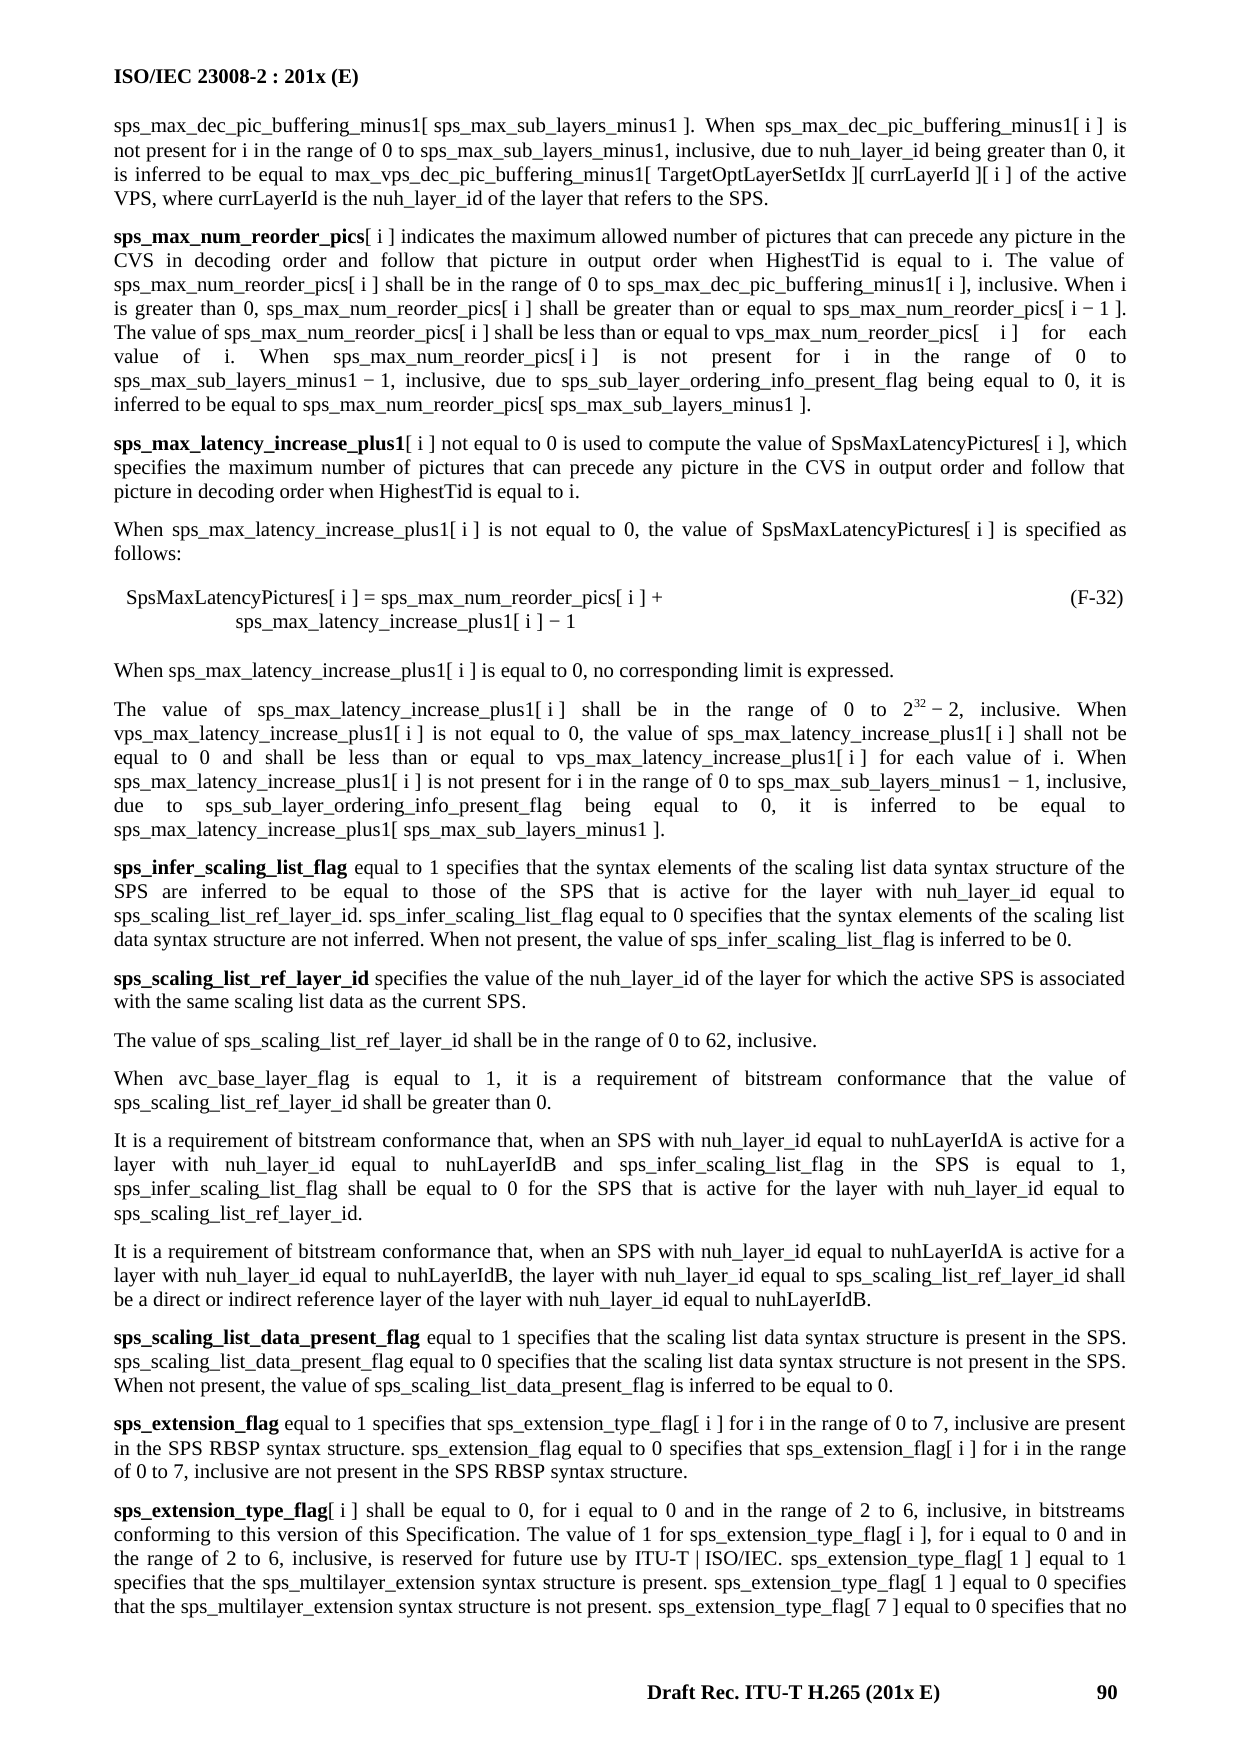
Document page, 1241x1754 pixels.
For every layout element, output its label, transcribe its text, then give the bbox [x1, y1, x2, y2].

text sps_infer_scaling_list_flag equal to 1 specifies that the syntax elements of the scaling list data syntax structure of the SPS are inferred to be equal to those of the SPS that is active for the layer with nuh_layer_id equal to sps_scaling_list_ref_layer_id. sps_infer_scaling_list_flag equal to 0 specifies that the syntax elements of the scaling list data syntax structure are not inferred. When not present, the value of sps_infer_scaling_list_flag is inferred to be 0. [113, 855, 1127, 951]
text SpsMaxLatencyPictures[ i ] = sps_max_num_reorder_pics[ i ] + (F-33) sps_max_latency_increase_plus1[ i ] − 1 [126, 585, 1127, 633]
text The value of sps_max_latency_increase_plus1[ i ] shall be in the range of 0 to 232 − 2, inclusive. When vps_max_latency_increase_plus1[ i ] is not equal to 0, the value of sps_max_latency_increase_plus1[ i ] shall not be equal to 0 and shall be less than or equal to vps_max_latency_increase_plus1[ i ] for each value of i. When sps_max_latency_increase_plus1[ i ] is not present for i in the range of 0 to sps_max_sub_layers_minus1 − 1, inclusive, due to sps_sub_layer_ordering_info_present_flag being equal to 0, it is inferred to be equal to sps_max_latency_increase_plus1[ sps_max_sub_layers_minus1 ]. [113, 696, 1127, 841]
text When avc_base_layer_flag is equal to 1, it is a requirement of bitstream conformance that the value of sps_scaling_list_ref_layer_id shall be greater than 0. [113, 1066, 1127, 1114]
text When sps_max_latency_increase_plus1[ i ] is equal to 0, no corresponding limit is expressed. [113, 658, 1127, 682]
text It is a requirement of bitstream conformance that, when an SPS with nuh_layer_id equal to nuhLayerIdA is active for a layer with nuh_layer_id equal to nuhLayerIdB and sps_infer_scaling_list_flag in the SPS is equal to 1, sps_infer_scaling_list_flag shall be equal to 0 for the SPS that is active for the layer with nuh_layer_id equal to sps_scaling_list_ref_layer_id. [113, 1128, 1127, 1224]
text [113, 1498, 1127, 1618]
text sps_scaling_list_data_present_flag equal to 1 specifies that the scaling list data syntax structure is present in the SPS. sps_scaling_list_data_present_flag equal to 0 specifies that the scaling list data syntax structure is not present in the SPS. When not present, the value of sps_scaling_list_data_present_flag is inferred to be equal to 0. [113, 1325, 1127, 1397]
text sps_max_latency_increase_plus1[ i ] not equal to 0 is used to compute the value of SpsMaxLatencyPictures[ i ], which specifies the maximum number of pictures that can precede any picture in the CVS in output order and follow that picture in decoding order when HighestTid is equal to i. [113, 431, 1127, 503]
text sps_scaling_list_ref_layer_id specifies the value of the nuh_layer_id of the layer for which the active SPS is associated with the same scaling list data as the current SPS. [113, 965, 1127, 1013]
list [113, 113, 1127, 210]
list When sps_max_latency_increase_plus1[ i ] is not equal to 0, the value of SpsMaxLatencyPictures[ i ] is specified as follows: [113, 517, 1127, 565]
text The value of sps_scaling_list_ref_layer_id shall be in the range of 0 to 62, inclusive. [113, 1028, 1127, 1052]
text sps_extension_flag equal to 1 specifies that sps_extension_type_flag[ i ] for i in the range of 0 to 7, inclusive are present in the SPS RBSP syntax structure. sps_extension_flag equal to 0 specifies that sps_extension_flag[ i ] for i in the range of 0 to 7, inclusive are not present in the SPS RBSP syntax structure. [113, 1411, 1127, 1483]
text It is a requirement of bitstream conformance that, when an SPS with nuh_layer_id equal to nuhLayerIdA is active for a layer with nuh_layer_id equal to nuhLayerIdB, the layer with nuh_layer_id equal to sps_scaling_list_ref_layer_id shall be a direct or indirect reference layer of the layer with nuh_layer_id equal to nuhLayerIdB. [113, 1239, 1127, 1311]
list sps_max_num_reorder_pics[ i ] indicates the maximum allowed number of pictures that can precede any picture in the CVS in decoding order and follow that picture in output order when HighestTid is equal to i. The value of sps_max_num_reorder_pics[ i ] shall be in the range of 0 to sps_max_dec_pic_buffering_minus1[ i ], inclusive. When i is greater than 0, sps_max_num_reorder_pics[ i ] shall be greater than or equal to sps_max_num_reorder_pics[ i − 1 ]. The value of sps_max_num_reorder_pics[ i ] shall be less than or equal to vps_max_num_reorder_pics[ i ] for each value of i. When sps_max_num_reorder_pics[ i ] is not present for i in the range of 0 to sps_max_sub_layers_minus1 − 1, inclusive, due to sps_sub_layer_ordering_info_present_flag being equal to 0, it is inferred to be equal to sps_max_num_reorder_pics[ sps_max_sub_layers_minus1 ]. [113, 224, 1127, 416]
